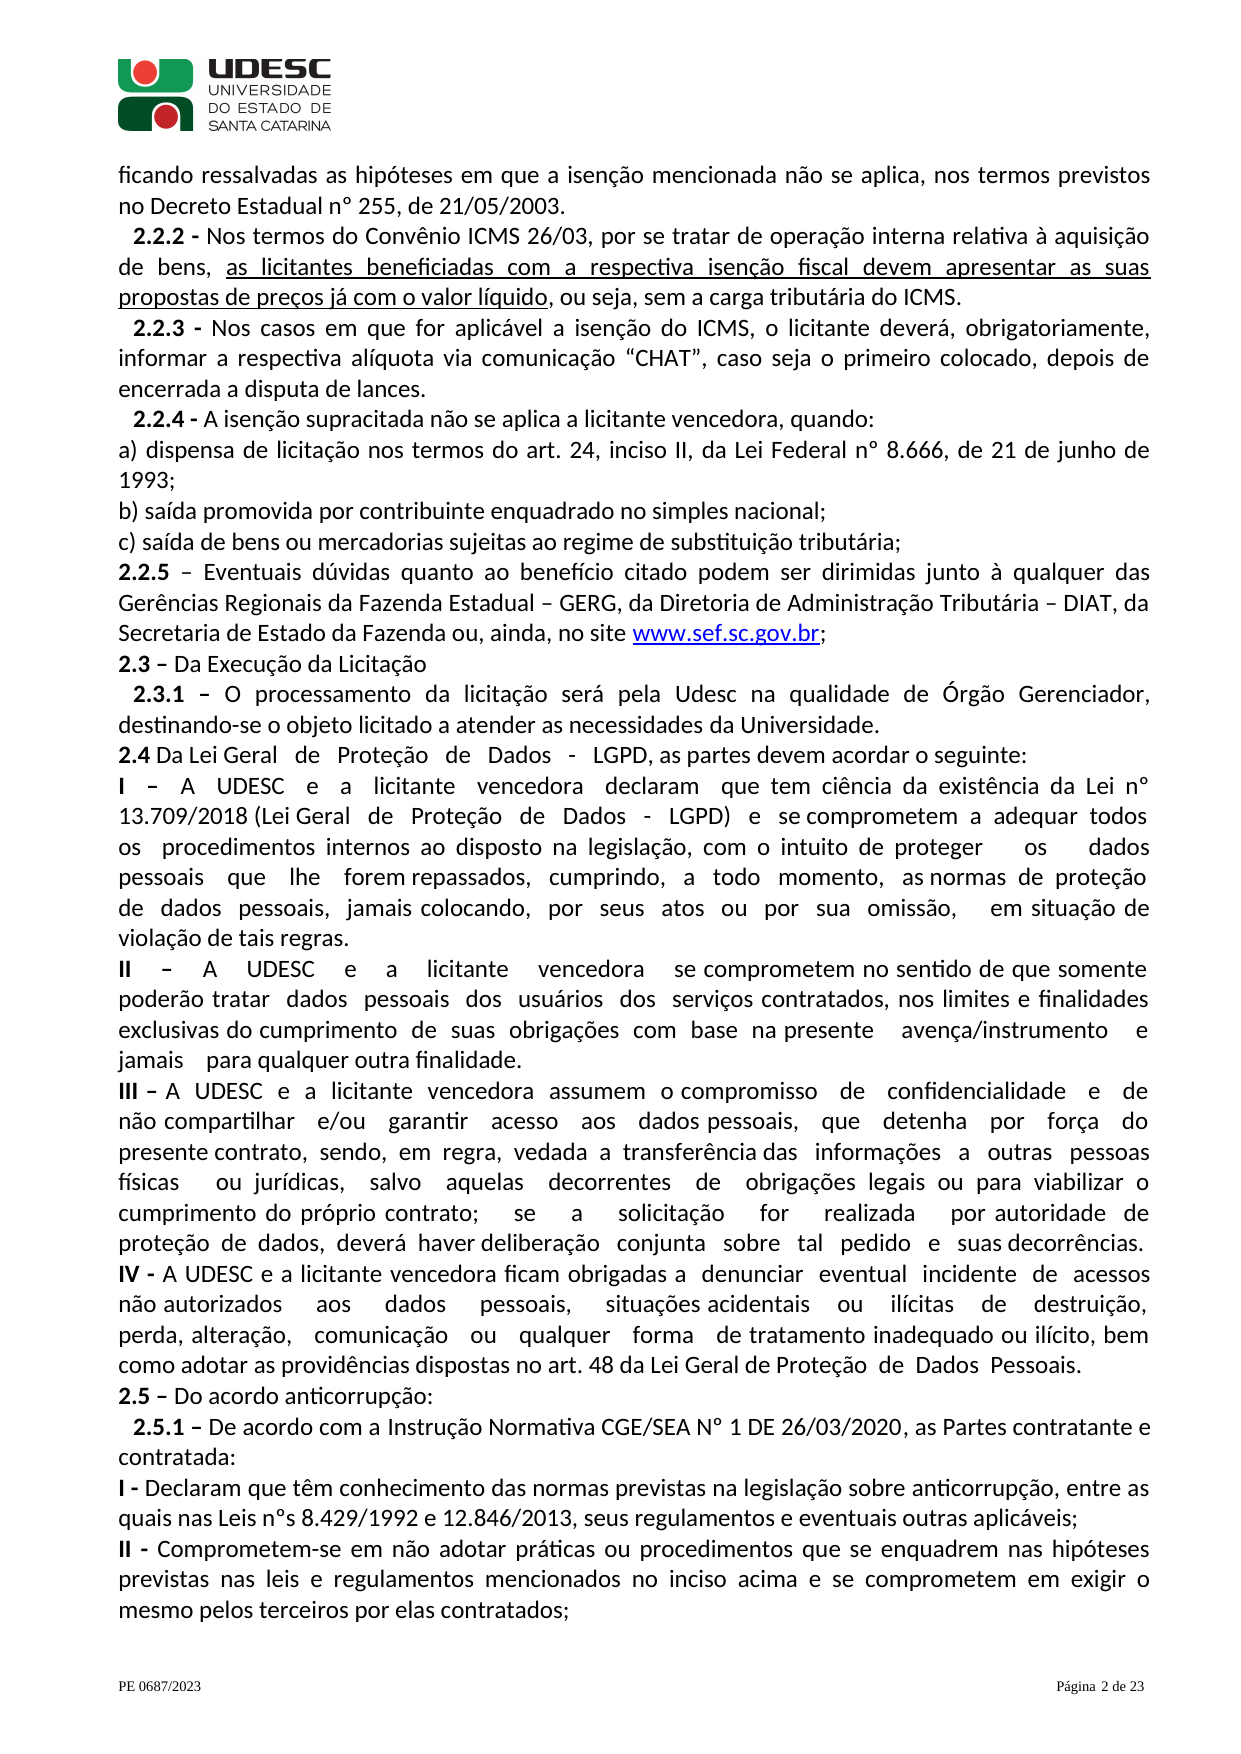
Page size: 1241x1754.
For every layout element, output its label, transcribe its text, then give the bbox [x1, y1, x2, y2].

text I – A UDESC e a licitante vencedora declaram que tem ciência da existência da Lei nº 13.709/2018 (Lei Geral de Proteção de Dados - LGPD) e se comprometem a adequar todos os procedimentos internos ao disposto na legislação, com o intuito de proteger os dados pessoais que lhe forem repassados, cumprindo, a todo momento, as normas de proteção de dados pessoais, jamais colocando, por seus atos ou por sua omissão, em situação de violação de tais regras. [118, 770, 1152, 953]
text III – A UDESC e a licitante vencedora assumem o compromisso de confidencialidade e de não compartilhar e/ou garantir acesso aos dados pessoais, que detenha por força do presente contrato, sendo, em regra, vedada a transferência das informações a outras pessoas físicas ou jurídicas, salvo aquelas decorrentes de obrigações legais ou para viabilizar o cumprimento do próprio contrato; se a solicitação for realizada por autoridade de proteção de dados, deverá haver deliberação conjunta sobre tal pedido e suas decorrências. [118, 1075, 1152, 1258]
text 2.3.1 – O processamento da licitação será pela Udesc na qualidade de Órgão Gerenciador, destinando-se o objeto licitado a atender as necessidades da Universidade. [118, 678, 1152, 739]
text 2.2.2 - Nos termos do Convênio ICMS 26/03, por se tratar de operação interna relativa à aquisição de bens, as licitantes beneficiadas com a respectiva isenção fiscal devem apresentar as suas propostas de preços já com o valor líquido, ou seja, sem a carga tributária do ICMS. [118, 220, 1152, 312]
text 2.2.5 – Eventuais dúvidas quanto ao benefício citado podem ser dirimidas junto à qualquer das Gerências Regionais da Fazenda Estadual – GERG, da Diretoria de Administração Tributária – DIAT, da Secretaria de Estado da Fazenda ou, ainda, no site www.sef.sc.gov.br; [118, 556, 1152, 648]
text a) dispensa de licitação nos termos do art. 24, inciso II, da Lei Federal nº 8.666, de 21 de junho de 1993; [118, 434, 1152, 495]
text 2.2.3 - Nos casos em que for aplicável a isenção do ICMS, o licitante deverá, obrigatoriamente, informar a respectiva alíquota via comunicação “CHAT”, caso seja o primeiro colocado, depois de encerrada a disputa de lances. [118, 312, 1152, 403]
text I - Declaram que têm conhecimento das normas previstas na legislação sobre anticorrupção, entre as quais nas Leis nºs 8.429/1992 e 12.846/2013, seus regulamentos e eventuais outras aplicáveis; [118, 1472, 1152, 1533]
text c) saída de bens ou mercadorias sujeitas ao regime de substituição tributária; [118, 526, 1152, 556]
text 2.5 – Do acordo anticorrupção: [118, 1380, 1152, 1411]
text II – A UDESC e a licitante vencedora se comprometem no sentido de que somente poderão tratar dados pessoais dos usuários dos serviços contratados, nos limites e finalidades exclusivas do cumprimento de suas obrigações com base na presente avença/instrumento e jamais para qualquer outra finalidade. [118, 953, 1152, 1075]
text 2.3 – Da Execução da Licitação [118, 648, 1152, 678]
text II - Comprometem-se em não adotar práticas ou procedimentos que se enquadrem nas hipóteses previstas nas leis e regulamentos mencionados no inciso acima e se comprometem em exigir o mesmo pelos terceiros por elas contratados; [118, 1533, 1152, 1624]
picture [118, 59, 331, 131]
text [118, 159, 1152, 220]
text IV - A UDESC e a licitante vencedora ficam obrigadas a denunciar eventual incidente de acessos não autorizados aos dados pessoais, situações acidentais ou ilícitas de destruição, perda, alteração, comunicação ou qualquer forma de tratamento inadequado ou ilícito, bem como adotar as providências dispostas no art. 48 da Lei Geral de Proteção de Dados Pessoais. [118, 1258, 1152, 1380]
text 2.4 Da Lei Geral de Proteção de Dados - LGPD, as partes devem acordar o seguinte: [118, 739, 1152, 770]
text 2.2.4 - A isenção supracitada não se aplica a licitante vencedora, quando: [118, 403, 1152, 434]
text 2.5.1 – De acordo com a Instrução Normativa CGE/SEA Nº 1 DE 26/03/2020, as Partes contratante e contratada: [118, 1411, 1152, 1472]
text b) saída promovida por contribuinte enquadrado no simples nacional; [118, 495, 1152, 526]
